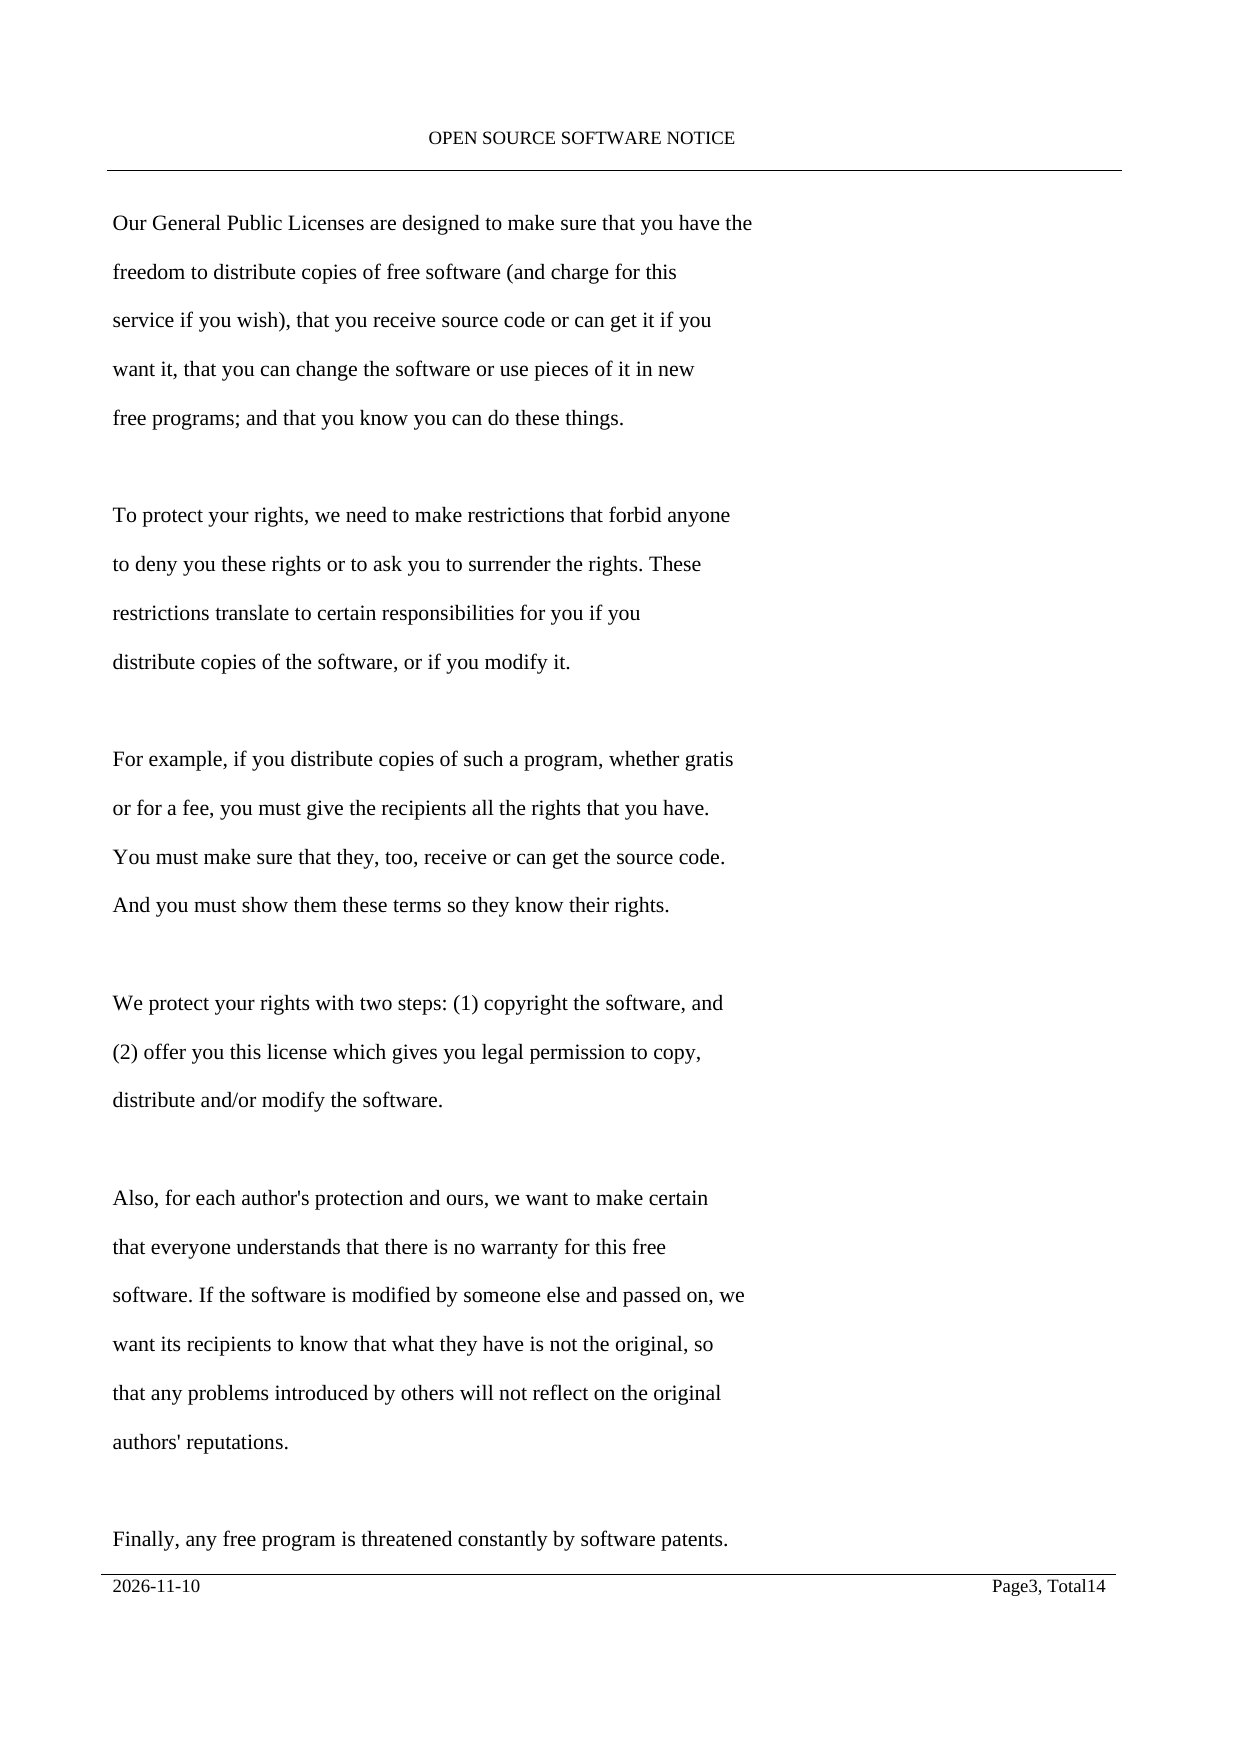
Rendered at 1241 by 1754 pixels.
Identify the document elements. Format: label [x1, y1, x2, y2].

text [112, 206, 1128, 1555]
